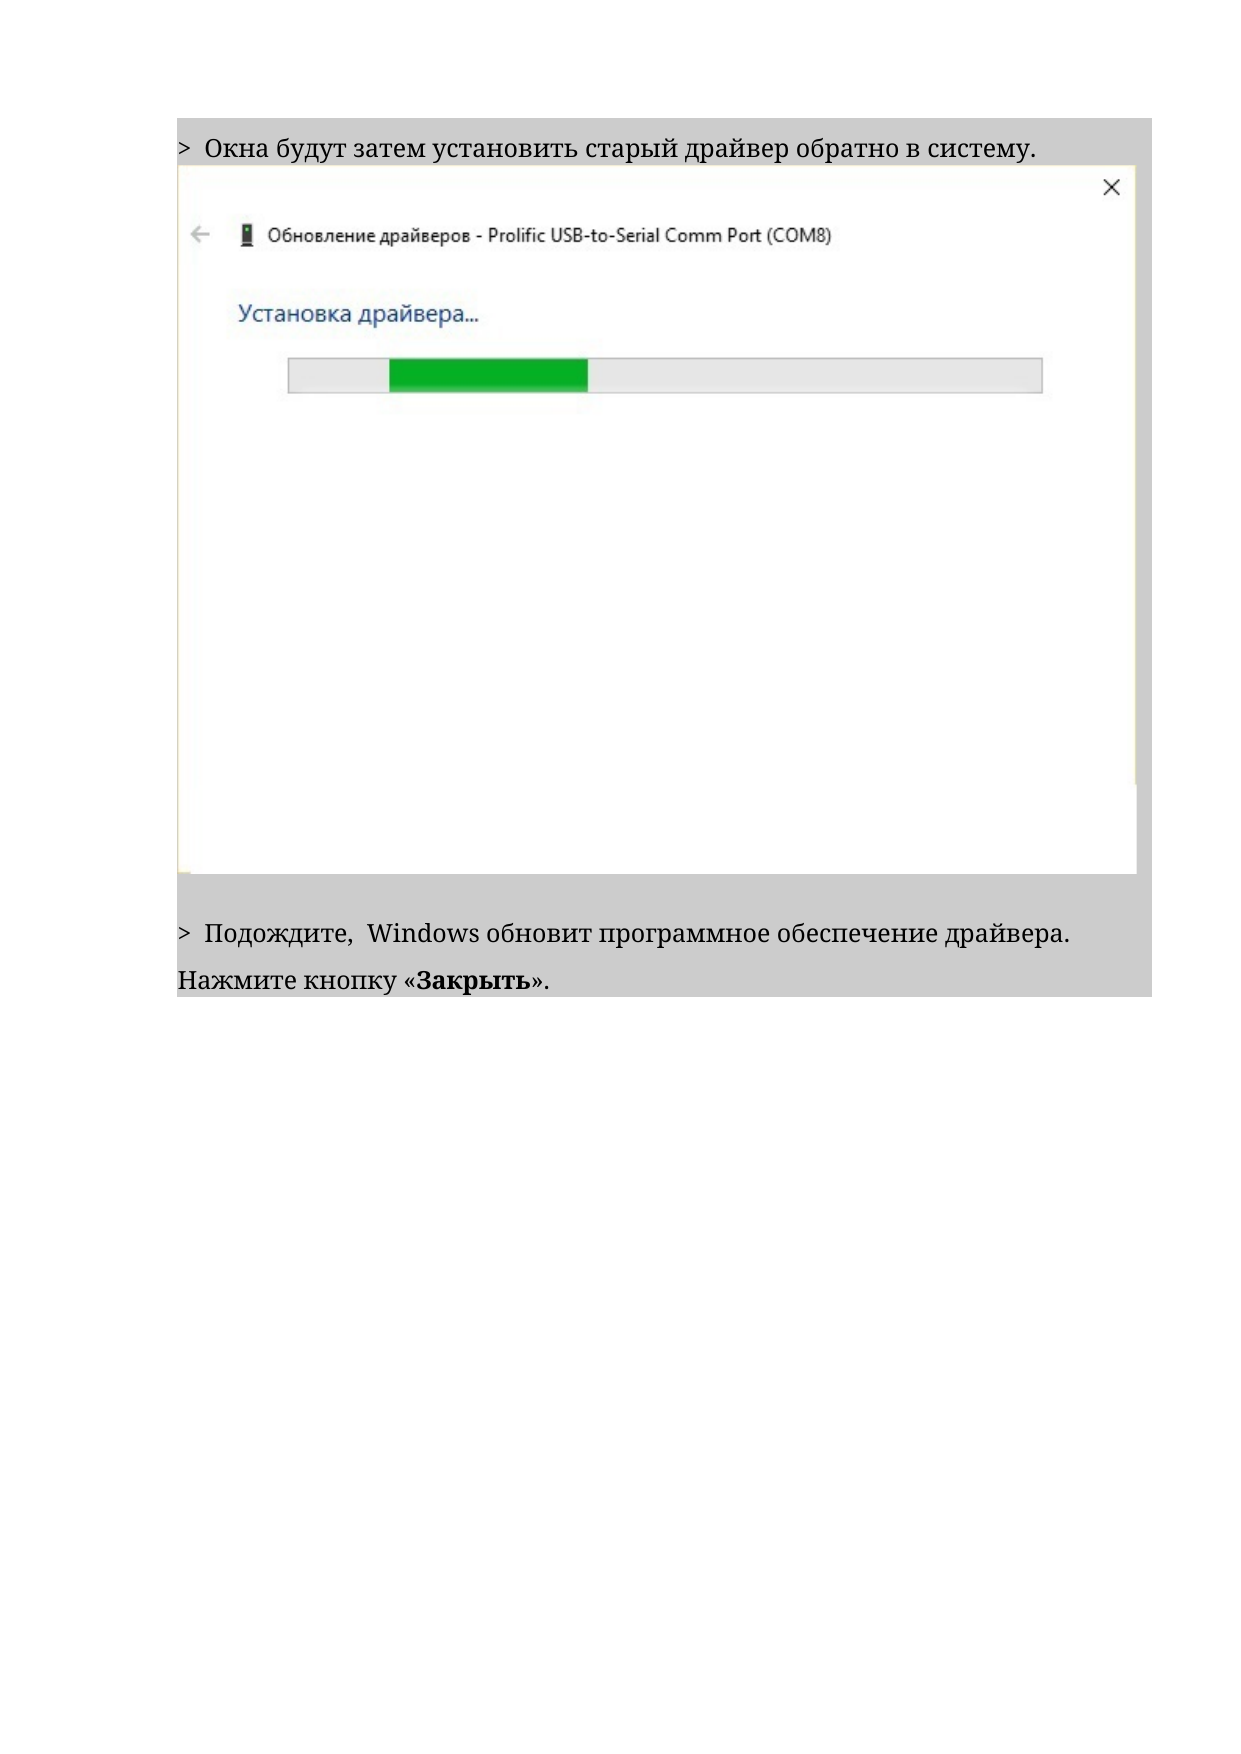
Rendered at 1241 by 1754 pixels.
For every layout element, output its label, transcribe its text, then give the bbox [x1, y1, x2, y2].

picture [177, 165, 1137, 874]
text > Подождите, Windows обновит программное обеспечение драйвера. Нажмите кнопку «Закрыть». [177, 903, 1152, 997]
